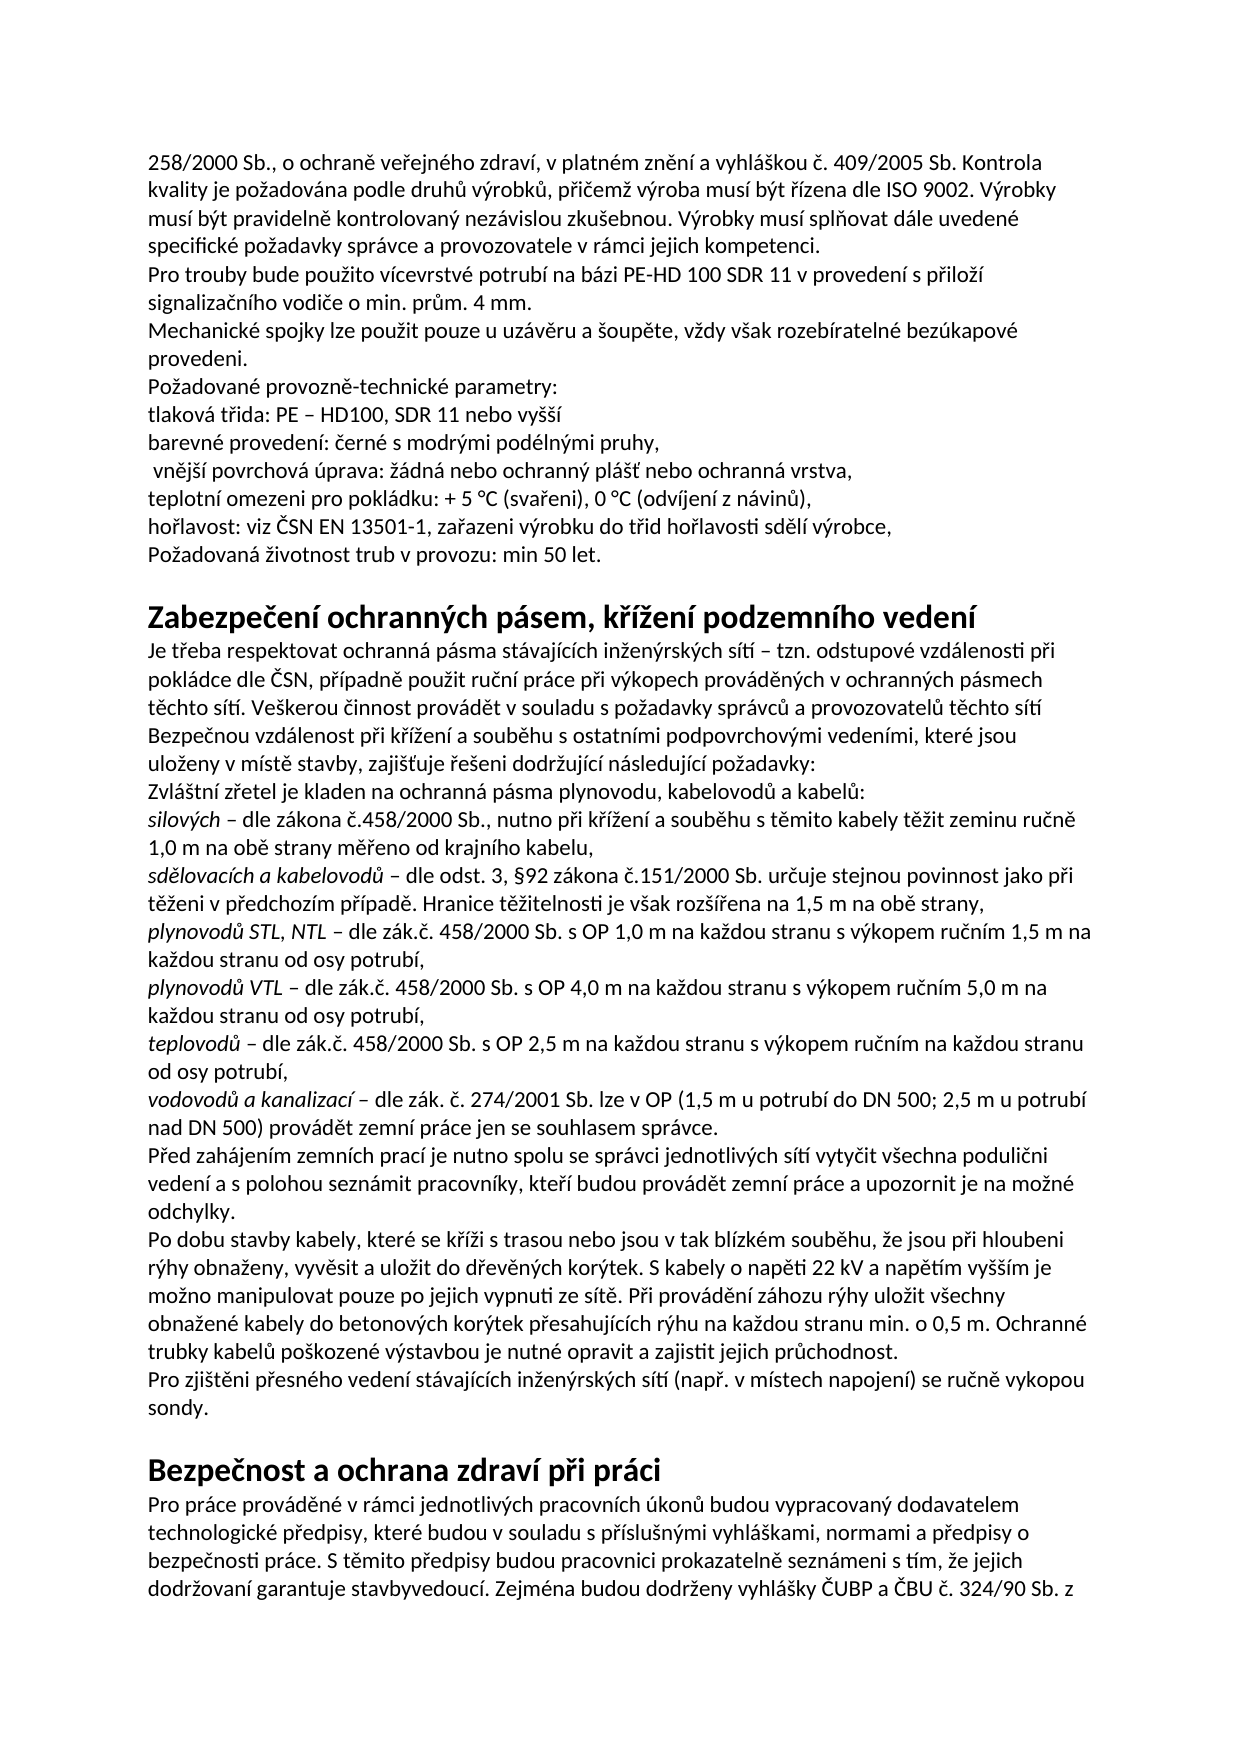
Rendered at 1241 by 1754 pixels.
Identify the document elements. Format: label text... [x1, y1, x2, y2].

text vodovodů a kanalizací – dle zák. č. 274/2001 Sb. lze v OP (1,5 m u potrubí do DN 500; 2,5 m u potrubí [148, 1085, 1093, 1113]
text každou stranu od osy potrubí, [148, 945, 1093, 973]
text sondy. [148, 1393, 1093, 1421]
text vedení a s polohou seznámit pracovníky, kteří budou provádět zemní práce a upozornit je na možné [148, 1169, 1093, 1197]
text Bezpečnost a ochrana zdraví při práci [148, 1449, 1093, 1490]
text každou stranu od osy potrubí, [148, 1001, 1093, 1029]
text plynovodů VTL – dle zák.č. 458/2000 Sb. s OP 4,0 m na každou stranu s výkopem ručním 5,0 m na [148, 973, 1093, 1001]
text Mechanické spojky lze použit pouze u uzávěru a šoupěte, vždy však rozebíratelné bezúkapové provedeni. [148, 316, 1093, 372]
text hořlavost: viz ČSN EN 13501-1, zařazeni výrobku do třid hořlavosti sdělí výrobce, [148, 512, 1093, 540]
text pokládce dle ČSN, případně použit ruční práce při výkopech prováděných v ochranných pásmech [148, 665, 1093, 693]
text možno manipulovat pouze po jejich vypnuti ze sítě. Při provádění záhozu rýhy uložit všechny obnažené kabely do betonových korýtek přesahujících rýhu na každou stranu min. o 0,5 m. Ochranné trubky kabelů poškozené výstavbou je nutné opravit a zajistit jejich průchodnost. [148, 1281, 1093, 1365]
text technologické předpisy, které budou v souladu s příslušnými vyhláškami, normami a předpisy o [148, 1518, 1093, 1546]
text silových – dle zákona č.458/2000 Sb., nutno při křížení a souběhu s těmito kabely těžit zeminu ručně [148, 805, 1093, 833]
text 1,0 m na obě strany měřeno od krajního kabelu, [148, 833, 1093, 861]
text bezpečnosti práce. S těmito předpisy budou pracovnici prokazatelně seznámeni s tím, že jejich [148, 1546, 1093, 1574]
text plynovodů STL, NTL – dle zák.č. 458/2000 Sb. s OP 1,0 m na každou stranu s výkopem ručním 1,5 m na [148, 917, 1093, 945]
text od osy potrubí, [148, 1057, 1093, 1085]
text odchylky. [148, 1197, 1093, 1225]
text tlaková třida: PE – HD100, SDR 11 nebo vyšší [148, 400, 1093, 428]
text Požadované provozně-technické parametry: [148, 372, 1093, 400]
text vnější povrchová úprava: žádná nebo ochranný plášť nebo ochranná vrstva, [148, 456, 1093, 484]
text Pro trouby bude použito vícevrstvé potrubí na bázi PE-HD 100 SDR 11 v provedení s přiloží [148, 260, 1093, 288]
text těženi v předchozím případě. Hranice těžitelnosti je však rozšířena na 1,5 m na obě strany, [148, 889, 1093, 917]
text 258/2000 Sb., o ochraně veřejného zdraví, v platném znění a vyhláškou č. 409/2005 Sb. Kontrola kvality je požadována podle druhů výrobků, přičemž výroba musí být řízena dle ISO 9002. Výrobky musí být pravidelně kontrolovaný nezávislou zkušebnou. Výrobky musí splňovat dále uvedené specifické požadavky správce a provozovatele v rámci jejich kompetenci. [148, 148, 1093, 260]
text nad DN 500) provádět zemní práce jen se souhlasem správce. [148, 1113, 1093, 1141]
text teplovodů – dle zák.č. 458/2000 Sb. s OP 2,5 m na každou stranu s výkopem ručním na každou stranu [148, 1029, 1093, 1057]
text Požadovaná životnost trub v provozu: min 50 let. [148, 540, 1093, 568]
text Po dobu stavby kabely, které se kříži s trasou nebo jsou v tak blízkém souběhu, že jsou při hloubeni [148, 1225, 1093, 1253]
text Je třeba respektovat ochranná pásma stávajících inženýrských sítí – tzn. odstupové vzdálenosti při [148, 637, 1093, 665]
text sdělovacích a kabelovodů – dle odst. 3, §92 zákona č.151/2000 Sb. určuje stejnou povinnost jako při [148, 861, 1093, 889]
text těchto sítí. Veškerou činnost provádět v souladu s požadavky správců a provozovatelů těchto sítí [148, 693, 1093, 721]
text barevné provedení: černé s modrými podélnými pruhy, [148, 428, 1093, 456]
text Před zahájením zemních prací je nutno spolu se správci jednotlivých sítí vytyčit všechna podulični [148, 1141, 1093, 1169]
text Bezpečnou vzdálenost při křížení a souběhu s ostatními podpovrchovými vedeními, které jsou uloženy v místě stavby, zajišťuje řešeni dodržující následující požadavky: [148, 721, 1093, 777]
text rýhy obnaženy, vyvěsit a uložit do dřevěných korýtek. S kabely o napěti 22 kV a napětím vyšším je [148, 1253, 1093, 1281]
text teplotní omezeni pro pokládku: + 5 °C (svařeni), 0 °C (odvíjení z návinů), [148, 484, 1093, 512]
text dodržovaní garantuje stavbyvedoucí. Zejména budou dodrženy vyhlášky ČUBP a ČBU č. 324/90 Sb. z [148, 1574, 1093, 1602]
text Zabezpečení ochranných pásem, křížení podzemního vedení [148, 596, 1093, 637]
text signalizačního vodiče o min. prům. 4 mm. [148, 288, 1093, 316]
text Pro zjištěni přesného vedení stávajících inženýrských sítí (např. v místech napojení) se ručně vykopou [148, 1365, 1093, 1393]
text Zvláštní zřetel je kladen na ochranná pásma plynovodu, kabelovodů a kabelů: [148, 777, 1093, 805]
text Pro práce prováděné v rámci jednotlivých pracovních úkonů budou vypracovaný dodavatelem [148, 1490, 1093, 1518]
